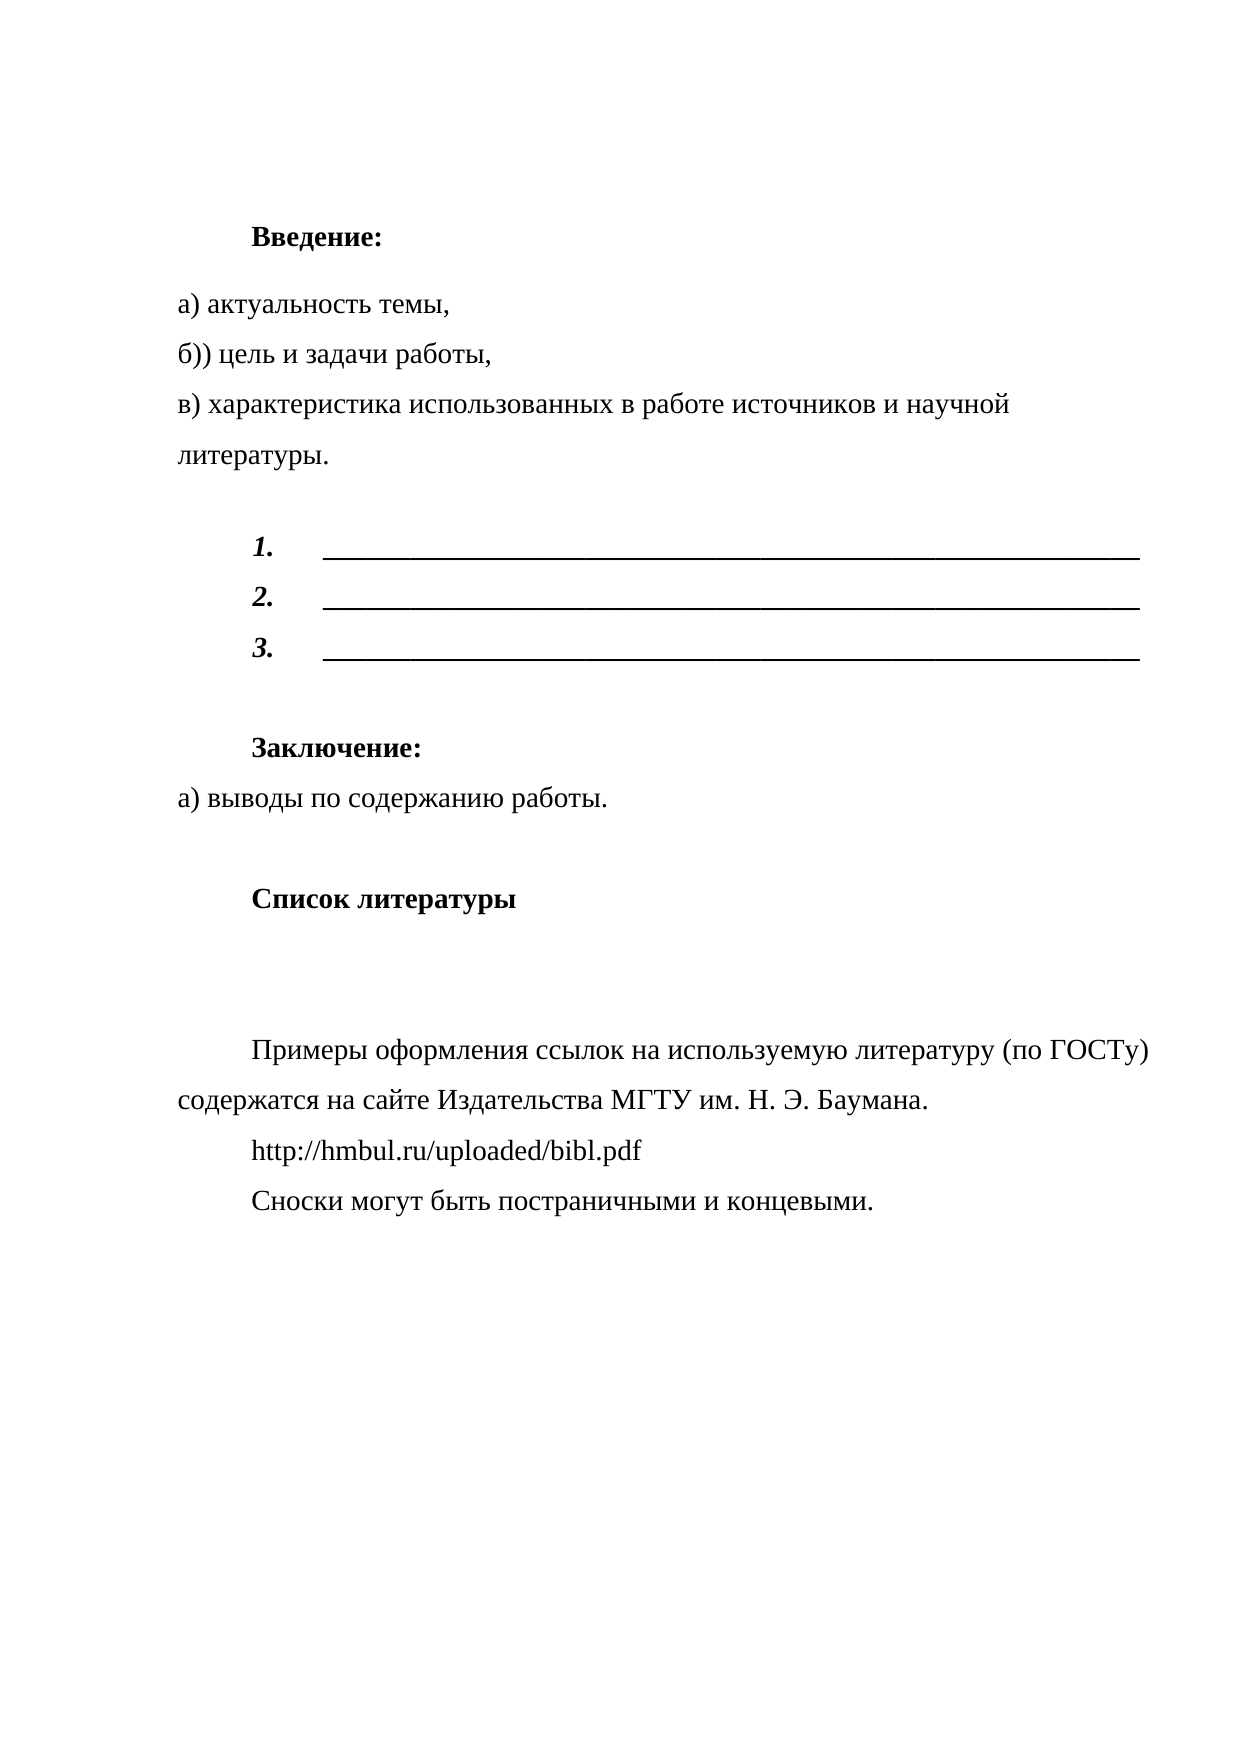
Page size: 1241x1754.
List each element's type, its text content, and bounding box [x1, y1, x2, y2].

text Введение: [177, 219, 1152, 252]
text Заключение: [177, 730, 1152, 764]
text Примеры оформления ссылок на используемую литературу (по ГОСТу) содержатся на сайте Издательства МГТУ им. Н. Э. Баумана. [177, 1032, 1152, 1116]
text а) актуальность темы, [177, 286, 1152, 319]
list ________________________________________________________ [177, 630, 1152, 663]
text а) выводы по содержанию работы. [177, 781, 1152, 814]
text http://hmbul.ru/uploaded/bibl.pdf [177, 1133, 1152, 1166]
text б)) цель и задачи работы, [177, 336, 1152, 370]
text Список литературы [177, 881, 1152, 915]
list ________________________________________________________ [177, 529, 1152, 563]
text Сноски могут быть постраничными и концевыми. [177, 1183, 1152, 1217]
list ________________________________________________________ [177, 579, 1152, 613]
text в) характеристика использованных в работе источников и научной литературы. [177, 386, 1152, 470]
